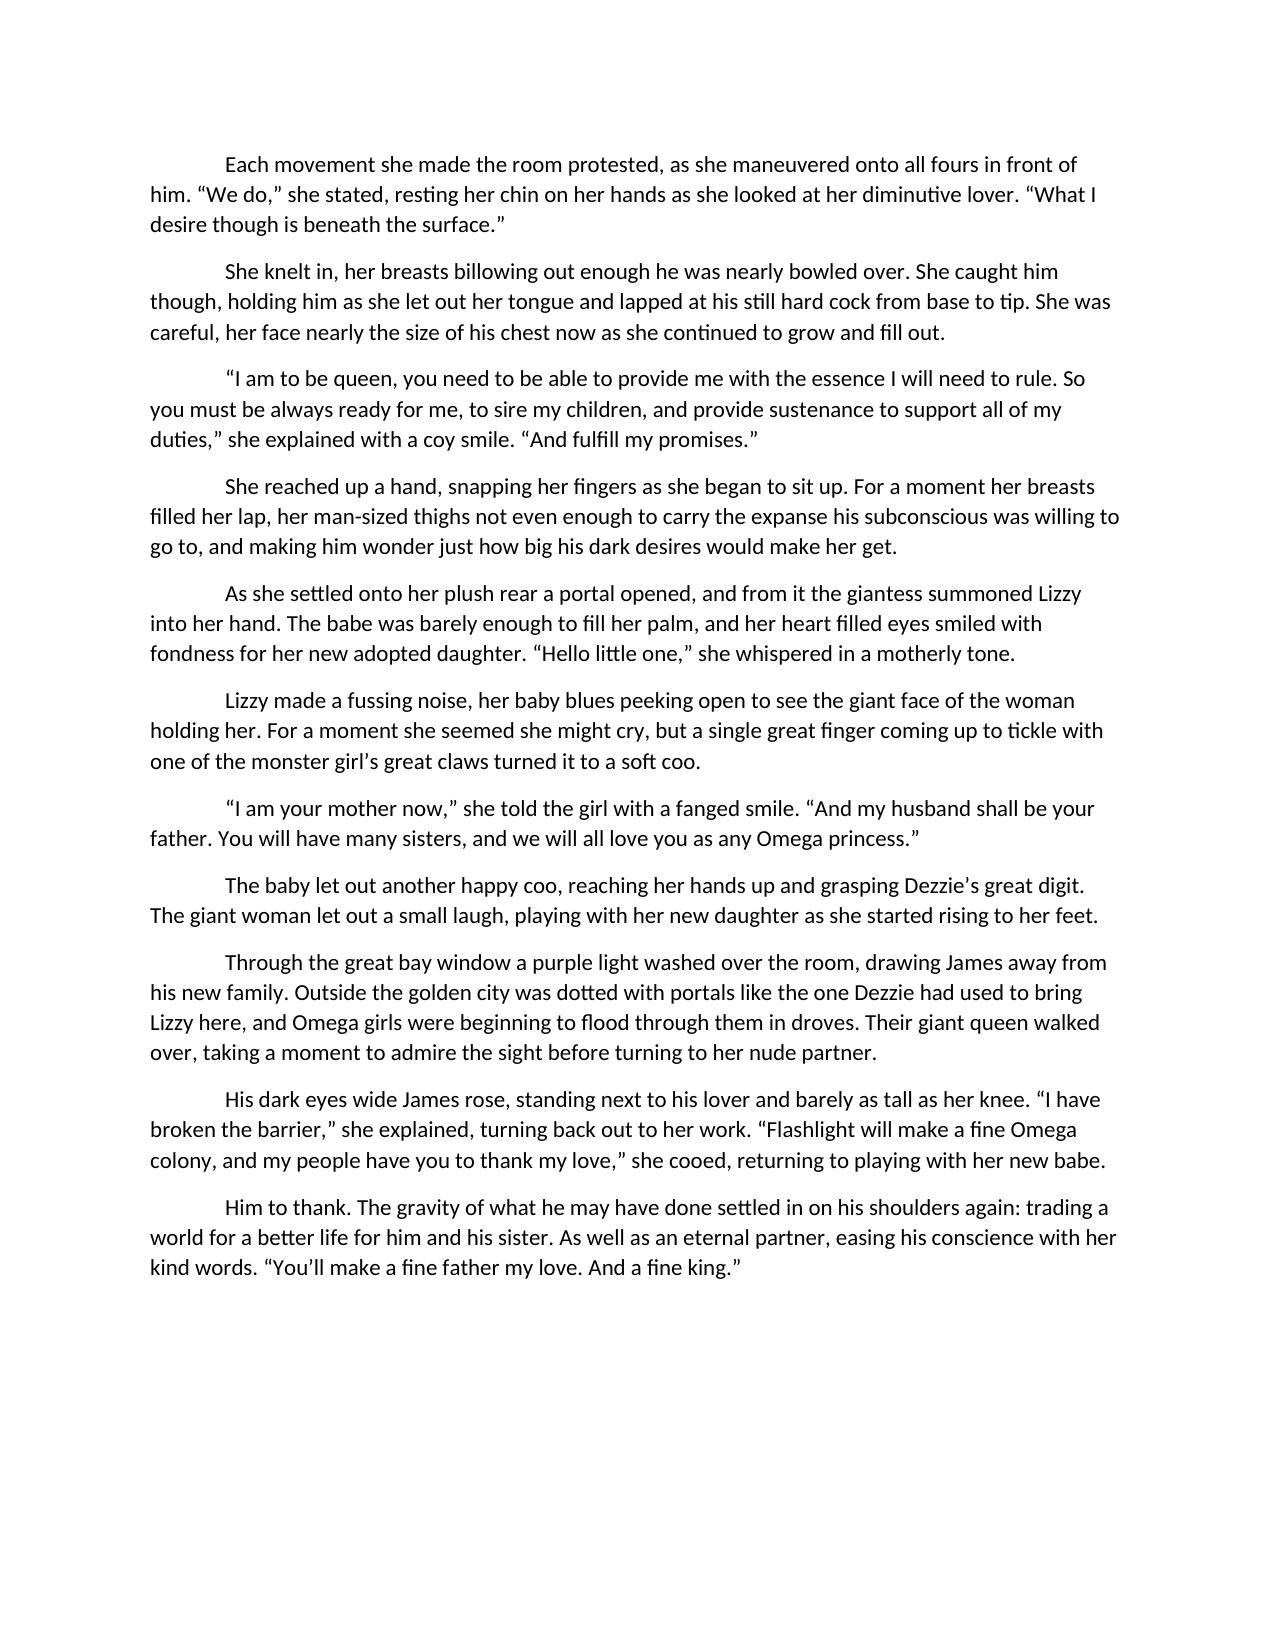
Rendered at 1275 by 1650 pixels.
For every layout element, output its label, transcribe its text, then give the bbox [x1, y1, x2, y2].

text Him to thank. The gravity of what he may have done settled in on his shoulders again: trading a world for a better life for him and his sister. As well as an eternal partner, easing his conscience with her kind words. “You’ll make a fine father my love. And a fine king.” [150, 1193, 1125, 1281]
text As she settled onto her plush rear a portal opened, and from it the giantess summoned Lizzy into her hand. The babe was barely enough to fill her palm, and her heart filled eyes smiled with fondness for her new adopted daughter. “Hello little one,” she whispered in a motherly tone. [150, 579, 1125, 668]
text “I am to be queen, you need to be able to provide me with the essence I will need to rule. So you must be always ready for me, to sire my children, and provide sustenance to support all of my duties,” she explained with a coy smile. “And fulfill my promises.” [150, 364, 1125, 453]
text She knelt in, her breasts billowing out enough he was nearly bowled over. She caught him though, holding him as she let out her tongue and lapped at his still hard cock from base to tip. She was careful, her face nearly the size of his chest now as she continued to grow and fill out. [150, 257, 1125, 346]
text His dark eyes wide James rose, standing next to his lover and barely as tall as her knee. “I have broken the barrier,” she explained, turning back out to her work. “Flashlight will make a fine Omega colony, and my people have you to thank my love,” she cooed, returning to playing with her new babe. [150, 1085, 1125, 1174]
text The baby let out another happy coo, reaching her hands up and grasping Dezzie’s great digit. The giant woman let out a small laugh, playing with her new daughter as she started rising to her feet. [150, 871, 1125, 929]
text Lizzy made a fussing noise, her baby blues peeking open to see the giant face of the woman holding her. For a moment she seemed she might cry, but a single great finger coming up to tickle with one of the monster girl’s great claws turned it to a soft coo. [150, 686, 1125, 775]
text Each movement she made the room protested, as she maneuvered onto all fours in front of him. “We do,” she stated, resting her chin on her hands as she looked at her diminutive lover. “What I desire though is beneath the surface.” [150, 150, 1125, 238]
text “I am your mother now,” she told the girl with a fanged smile. “And my husband shall be your father. You will have many sisters, and we will all love you as any Omega princess.” [150, 794, 1125, 852]
text Through the great bay window a purple light washed over the room, drawing James away from his new family. Outside the golden city was dotted with portals like the one Dezzie had used to bring Lizzy here, and Omega girls were beginning to flood through them in droves. Their giant queen walked over, taking a moment to admire the sight before turning to her nude partner. [150, 948, 1125, 1067]
text She reached up a hand, snapping her fingers as she began to sit up. For a moment her breasts filled her lap, her man-sized thighs not even enough to carry the expanse his subconscious was willing to go to, and making him wonder just how big his dark desires would make her get. [150, 472, 1125, 560]
